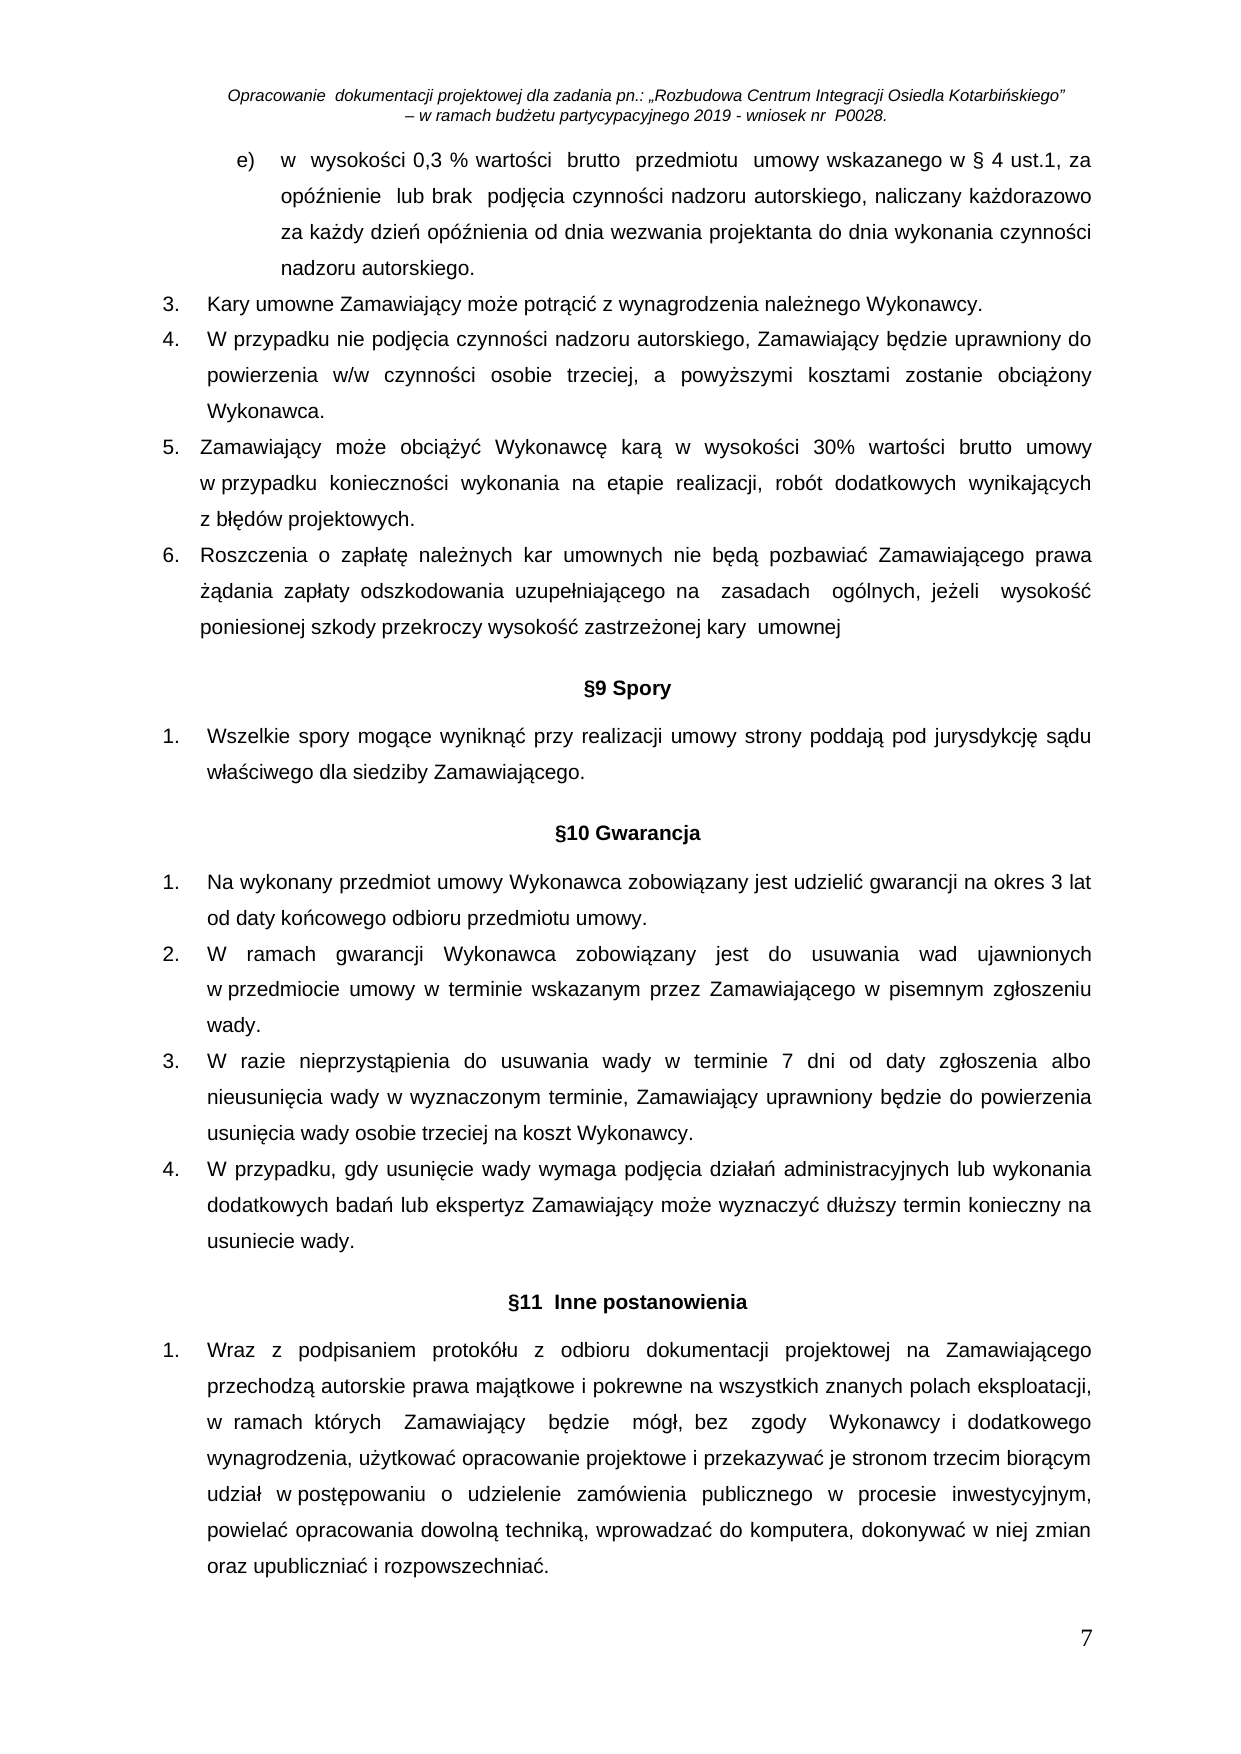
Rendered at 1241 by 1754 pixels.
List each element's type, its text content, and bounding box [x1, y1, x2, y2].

text §11 Inne postanowienia [162, 1290, 1093, 1314]
list W razie nieprzystąpienia do usuwania wady w terminie 7 dni od daty zgłoszenia albo nieusunięcia wady w wyznaczonym terminie, Zamawiający uprawniony będzie do powierzenia usunięcia wady osobie trzeciej na koszt Wykonawcy. [162, 1049, 1093, 1145]
list Roszczenia o zapłatę należnych kar umownych nie będą pozbawiać Zamawiającego prawa żądania zapłaty odszkodowania uzupełniającego na zasadach ogólnych, jeżeli wysokość poniesionej szkody przekroczy wysokość zastrzeżonej kary umownej [162, 543, 1093, 639]
list Wszelkie spory mogące wyniknąć przy realizacji umowy strony poddają pod jurysdykcję sądu właściwego dla siedziby Zamawiającego. [162, 724, 1093, 784]
text §9 Spory [162, 676, 1093, 700]
text §10 Gwarancja [162, 821, 1093, 845]
list Wraz z podpisaniem protokółu z odbioru dokumentacji projektowej na Zamawiającego przechodzą autorskie prawa majątkowe i pokrewne na wszystkich znanych polach eksploatacji, w ramach których Zamawiający będzie mógł, bez zgody Wykonawcy i dodatkowego wynagrodzenia, użytkować opracowanie projektowe i przekazywać je stronom trzecim biorącym udział w postępowaniu o udzielenie zamówienia publicznego w procesie inwestycyjnym, powielać opracowania dowolną techniką, wprowadzać do komputera, dokonywać w niej zmian oraz upubliczniać i rozpowszechniać. [162, 1338, 1093, 1578]
list Zamawiający może obciążyć Wykonawcę karą w wysokości 30% wartości brutto umowy w przypadku konieczności wykonania na etapie realizacji, robót dodatkowych wynikających z błędów projektowych. [162, 435, 1093, 531]
list W ramach gwarancji Wykonawca zobowiązany jest do usuwania wad ujawnionych w przedmiocie umowy w terminie wskazanym przez Zamawiającego w pisemnym zgłoszeniu wady. [162, 941, 1093, 1037]
list w wysokości 0,3 % wartości brutto przedmiotu umowy wskazanego w § 4 ust.1, za opóźnienie lub brak podjęcia czynności nadzoru autorskiego, naliczany każdorazowo za każdy dzień opóźnienia od dnia wezwania projektanta do dnia wykonania czynności nadzoru autorskiego. [236, 148, 1093, 279]
list Na wykonany przedmiot umowy Wykonawca zobowiązany jest udzielić gwarancji na okres 3 lat od daty końcowego odbioru przedmiotu umowy. [162, 869, 1093, 929]
list W przypadku, gdy usunięcie wady wymaga podjęcia działań administracyjnych lub wykonania dodatkowych badań lub ekspertyz Zamawiający może wyznaczyć dłuższy termin konieczny na usuniecie wady. [162, 1157, 1093, 1253]
list W przypadku nie podjęcia czynności nadzoru autorskiego, Zamawiający będzie uprawniony do powierzenia w/w czynności osobie trzeciej, a powyższymi kosztami zostanie obciążony Wykonawca. [162, 327, 1093, 423]
list Kary umowne Zamawiający może potrącić z wynagrodzenia należnego Wykonawcy. [162, 291, 1093, 315]
